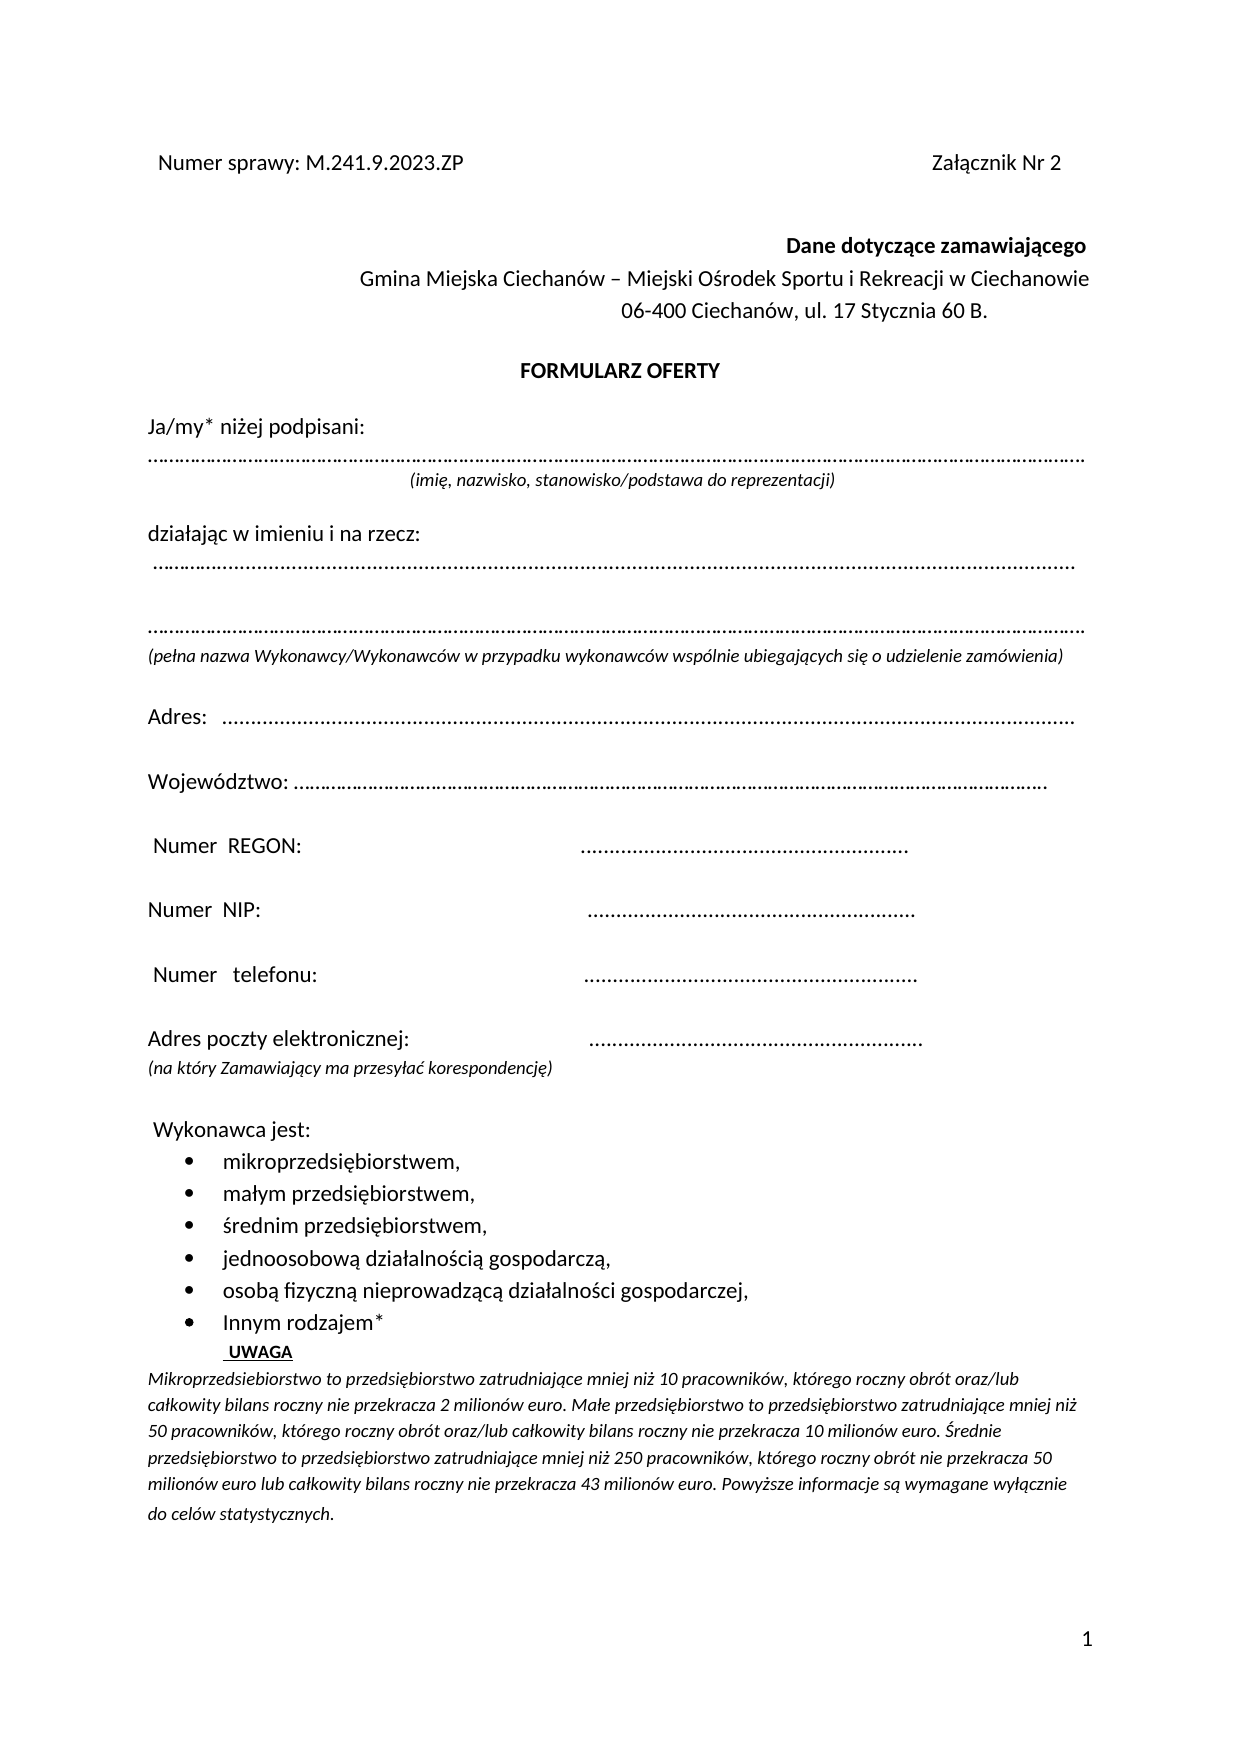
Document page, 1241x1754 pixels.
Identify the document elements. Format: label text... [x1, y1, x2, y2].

text Numer sprawy: M.241.9.2023.ZP Załącznik Nr 2 [148, 148, 1093, 176]
text Województwo: …………………………………………………………………………………………………………………………….. [148, 767, 1093, 795]
text 06-400 Ciechanów, ul. 17 Stycznia 60 B. [148, 296, 1093, 324]
list UWAGA [223, 1340, 1093, 1363]
text Numer NIP: ......................................................... [148, 896, 1093, 923]
text …………..................................................................................................................................................... [148, 547, 1093, 575]
text Wykonawca jest: [148, 1083, 1093, 1143]
text działając w imieniu i na rzecz: [148, 519, 1093, 547]
list Innym rodzajem* [185, 1308, 1093, 1336]
list jednoosobową działalnością gospodarczą, [185, 1244, 1093, 1272]
text FORMULARZ OFERTY [148, 328, 1093, 384]
text ……………………………………………………………………………………………………………………………………………………………. [148, 440, 1093, 468]
list średnim przedsiębiorstwem, [185, 1212, 1093, 1239]
text Adres: .................................................................................................................................................... [148, 670, 1093, 730]
text Numer telefonu: .......................................................... [148, 928, 1093, 988]
text ……………………………………………………………………………………………………………………………………………………………. [148, 612, 1093, 640]
text Numer REGON: ......................................................... [148, 799, 1093, 891]
text (imię, nazwisko, stanowisko/podstawa do reprezentacji) [148, 468, 1093, 491]
text Mikroprzedsiebiorstwo to przedsiębiorstwo zatrudniające mniej niż 10 pracowników, którego roczny obrót oraz/lub całkowity bilans roczny nie przekracza 2 milionów euro. Małe przedsiębiorstwo to przedsiębiorstwo zatrudniające mniej niż 50 pracowników, którego roczny obrót oraz/lub całkowity bilans roczny nie przekracza 10 milionów euro. Średnie przedsiębiorstwo to przedsiębiorstwo zatrudniające mniej niż 250 pracowników, którego roczny obrót nie przekracza 50 milionów euro lub całkowity bilans roczny nie przekracza 43 milionów euro. Powyższe informacje są wymagane wyłącznie do celów statystycznych. [148, 1367, 1093, 1559]
text Adres poczty elektronicznej: .......................................................... [148, 992, 1093, 1052]
text Dane dotyczące zamawiającego Gmina Miejska Ciechanów – Miejski Ośrodek Sportu i Rekreacji w Ciechanowie [148, 232, 1093, 292]
text Ja/my* niżej podpisani: [148, 412, 1093, 440]
text (na który Zamawiający ma przesyłać korespondencję) [148, 1056, 1093, 1079]
list małym przedsiębiorstwem, [185, 1179, 1093, 1207]
list mikroprzedsiębiorstwem, [185, 1147, 1093, 1175]
list osobą fizyczną nieprowadzącą działalności gospodarczej, [185, 1276, 1093, 1304]
text (pełna nazwa Wykonawcy/Wykonawców w przypadku wykonawców wspólnie ubiegających się o udzielenie zamówienia) [148, 644, 1093, 667]
